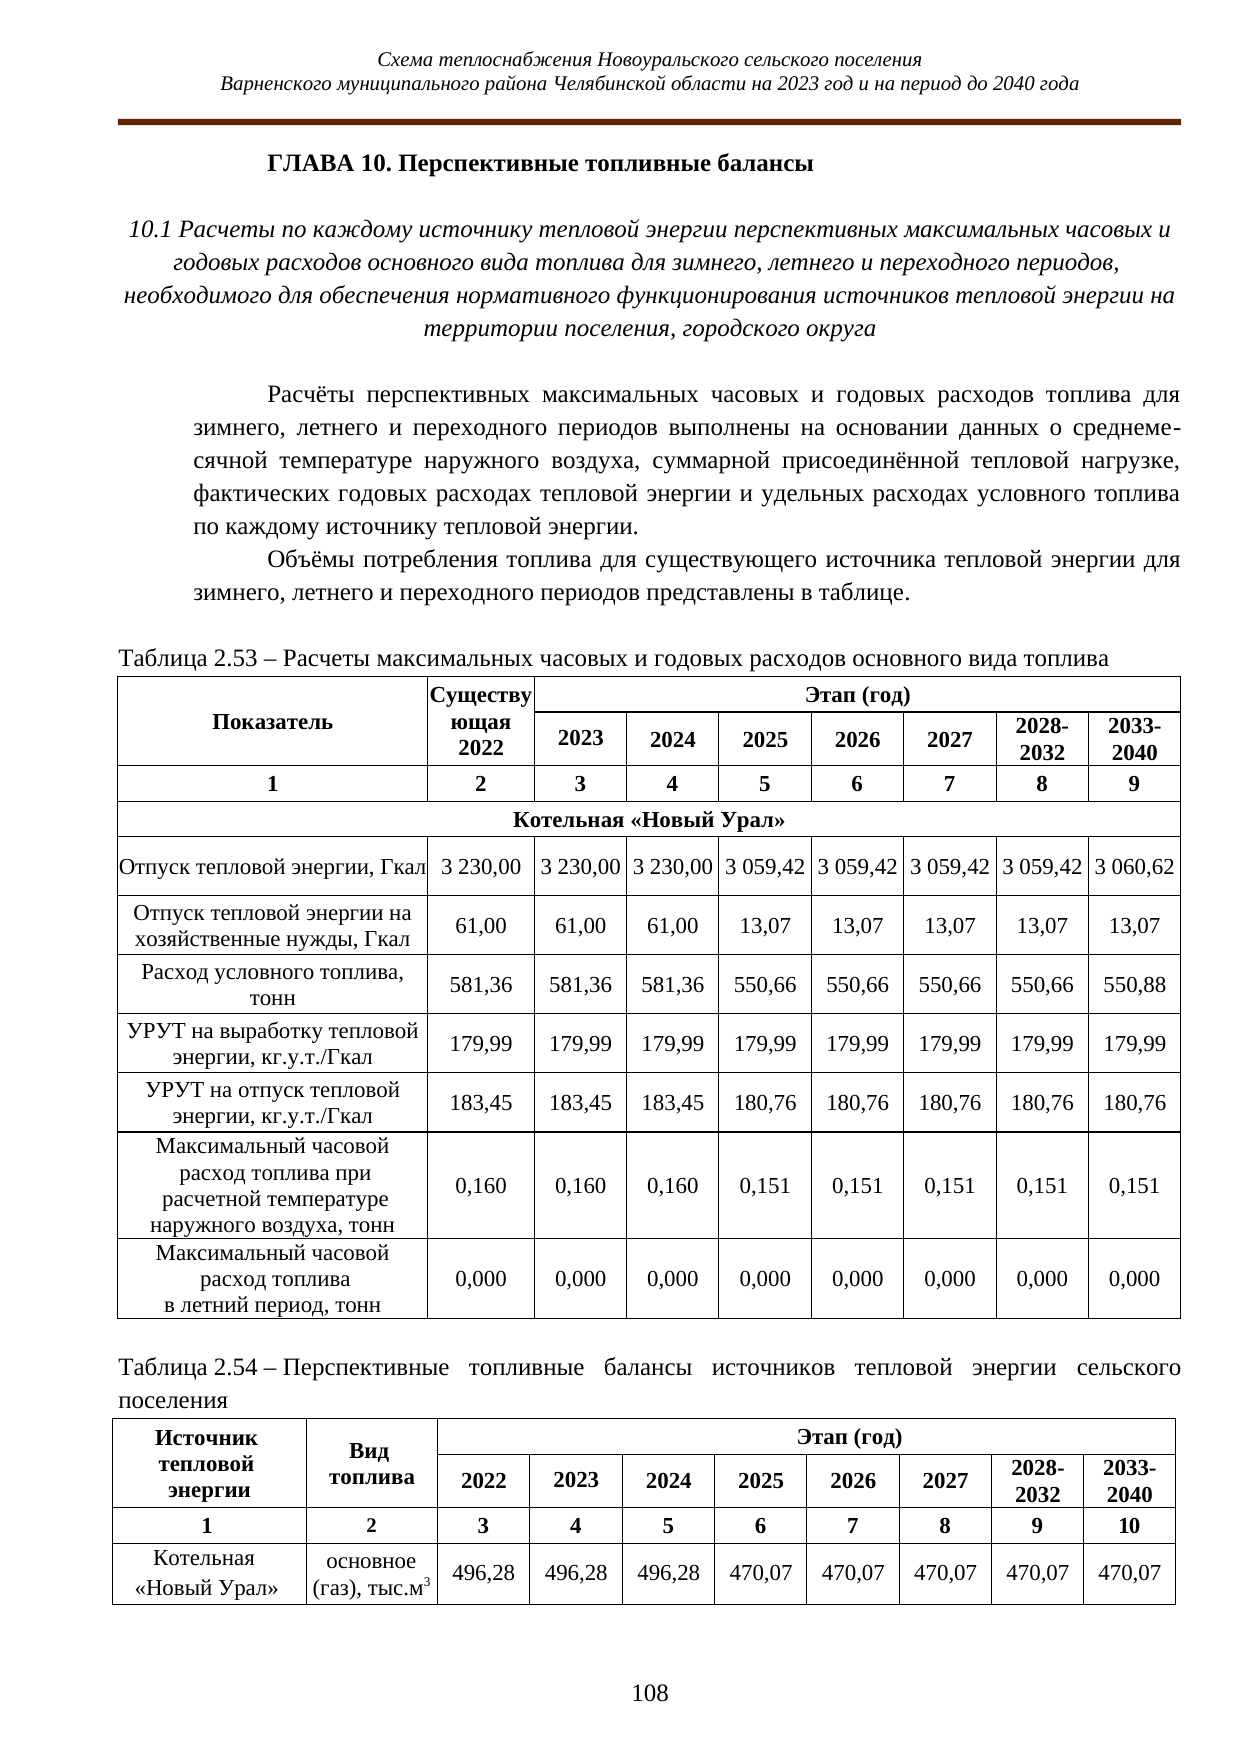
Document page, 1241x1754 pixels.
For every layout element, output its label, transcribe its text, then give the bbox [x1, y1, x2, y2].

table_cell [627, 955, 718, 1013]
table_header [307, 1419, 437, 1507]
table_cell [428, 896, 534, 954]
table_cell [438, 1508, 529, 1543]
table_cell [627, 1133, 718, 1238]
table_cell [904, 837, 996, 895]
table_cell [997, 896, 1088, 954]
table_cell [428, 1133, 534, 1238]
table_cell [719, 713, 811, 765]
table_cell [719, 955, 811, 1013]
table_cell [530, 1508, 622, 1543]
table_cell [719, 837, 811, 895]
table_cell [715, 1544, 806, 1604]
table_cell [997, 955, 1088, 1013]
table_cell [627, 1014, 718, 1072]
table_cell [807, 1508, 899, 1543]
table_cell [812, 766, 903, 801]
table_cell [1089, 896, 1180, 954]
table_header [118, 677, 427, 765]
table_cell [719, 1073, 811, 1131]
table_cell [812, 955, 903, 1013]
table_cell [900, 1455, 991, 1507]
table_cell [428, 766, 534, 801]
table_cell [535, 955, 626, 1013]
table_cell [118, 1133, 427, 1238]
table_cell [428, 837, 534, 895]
list Перспективные топливные балансы источников тепловой энергии сельского поселения [118, 1352, 1181, 1414]
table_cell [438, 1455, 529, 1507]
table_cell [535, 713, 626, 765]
text Объёмы потребления топлива для существующего источника тепловой энергии для зимнего, летнего и переходного периодов представлены в таблице. [193, 544, 1181, 606]
list Расчеты максимальных часовых и годовых расходов основного вида топлива [118, 643, 1181, 672]
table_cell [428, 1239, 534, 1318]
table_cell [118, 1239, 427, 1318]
subtitle 10.1 Расчеты по каждому источнику тепловой энергии перспективных максимальных часовых и годовых расходов основного вида топлива для зимнего, летнего и переходного периодов, необходимого для обеспечения нормативного функционирования источников тепловой энергии на территории поселения, городского округа [118, 214, 1181, 342]
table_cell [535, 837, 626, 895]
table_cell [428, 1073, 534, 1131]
text Расчёты перспективных максимальных часовых и годовых расходов топлива для зимнего, летнего и переходного периодов выполнены на основании данных о среднемесячной температуре наружного воздуха, суммарной присоединённой тепловой нагрузке, фактических годовых расходах тепловой энергии и удельных расходах условного топлива по каждому источнику тепловой энергии. [193, 379, 1181, 540]
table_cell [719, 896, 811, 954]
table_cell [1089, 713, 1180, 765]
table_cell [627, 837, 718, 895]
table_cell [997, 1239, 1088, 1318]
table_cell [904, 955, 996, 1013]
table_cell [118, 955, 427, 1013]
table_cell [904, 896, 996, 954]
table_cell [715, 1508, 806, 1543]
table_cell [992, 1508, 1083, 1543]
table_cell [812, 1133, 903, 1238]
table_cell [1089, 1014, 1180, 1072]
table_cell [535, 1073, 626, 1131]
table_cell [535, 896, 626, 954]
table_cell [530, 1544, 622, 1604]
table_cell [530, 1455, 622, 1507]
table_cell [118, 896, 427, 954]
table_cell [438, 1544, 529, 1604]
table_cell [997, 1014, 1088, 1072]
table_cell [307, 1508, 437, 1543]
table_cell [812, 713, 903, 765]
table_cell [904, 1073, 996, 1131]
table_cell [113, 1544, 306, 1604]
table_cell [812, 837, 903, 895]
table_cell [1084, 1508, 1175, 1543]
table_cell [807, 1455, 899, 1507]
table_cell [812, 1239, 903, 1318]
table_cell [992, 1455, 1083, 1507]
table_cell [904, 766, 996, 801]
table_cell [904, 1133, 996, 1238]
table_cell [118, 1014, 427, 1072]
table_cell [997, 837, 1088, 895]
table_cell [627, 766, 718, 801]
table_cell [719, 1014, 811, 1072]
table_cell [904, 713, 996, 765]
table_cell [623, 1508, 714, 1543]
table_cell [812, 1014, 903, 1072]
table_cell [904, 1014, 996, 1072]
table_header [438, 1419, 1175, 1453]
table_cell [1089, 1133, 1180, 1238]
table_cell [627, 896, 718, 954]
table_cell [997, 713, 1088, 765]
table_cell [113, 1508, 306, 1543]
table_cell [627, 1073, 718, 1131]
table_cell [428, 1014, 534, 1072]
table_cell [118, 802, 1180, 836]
subtitle ГЛАВА 10. Перспективные топливные балансы [193, 148, 1181, 176]
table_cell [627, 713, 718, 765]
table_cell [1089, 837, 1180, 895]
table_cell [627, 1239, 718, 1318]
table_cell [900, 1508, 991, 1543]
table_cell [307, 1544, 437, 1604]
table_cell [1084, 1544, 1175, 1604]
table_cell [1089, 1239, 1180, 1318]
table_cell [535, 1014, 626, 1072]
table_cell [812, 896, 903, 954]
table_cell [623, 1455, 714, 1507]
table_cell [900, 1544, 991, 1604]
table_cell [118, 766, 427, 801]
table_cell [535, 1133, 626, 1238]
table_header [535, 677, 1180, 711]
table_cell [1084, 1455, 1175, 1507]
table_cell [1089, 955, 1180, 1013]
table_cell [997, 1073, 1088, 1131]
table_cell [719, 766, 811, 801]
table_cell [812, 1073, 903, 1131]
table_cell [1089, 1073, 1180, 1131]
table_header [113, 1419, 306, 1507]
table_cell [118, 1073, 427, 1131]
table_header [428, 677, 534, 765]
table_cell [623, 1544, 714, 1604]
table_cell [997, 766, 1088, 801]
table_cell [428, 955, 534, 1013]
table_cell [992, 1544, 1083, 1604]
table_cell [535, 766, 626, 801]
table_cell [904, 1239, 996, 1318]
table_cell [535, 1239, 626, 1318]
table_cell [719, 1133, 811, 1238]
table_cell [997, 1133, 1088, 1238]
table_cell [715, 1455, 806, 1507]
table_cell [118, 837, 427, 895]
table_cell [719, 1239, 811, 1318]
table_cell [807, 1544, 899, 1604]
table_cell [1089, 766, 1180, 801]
